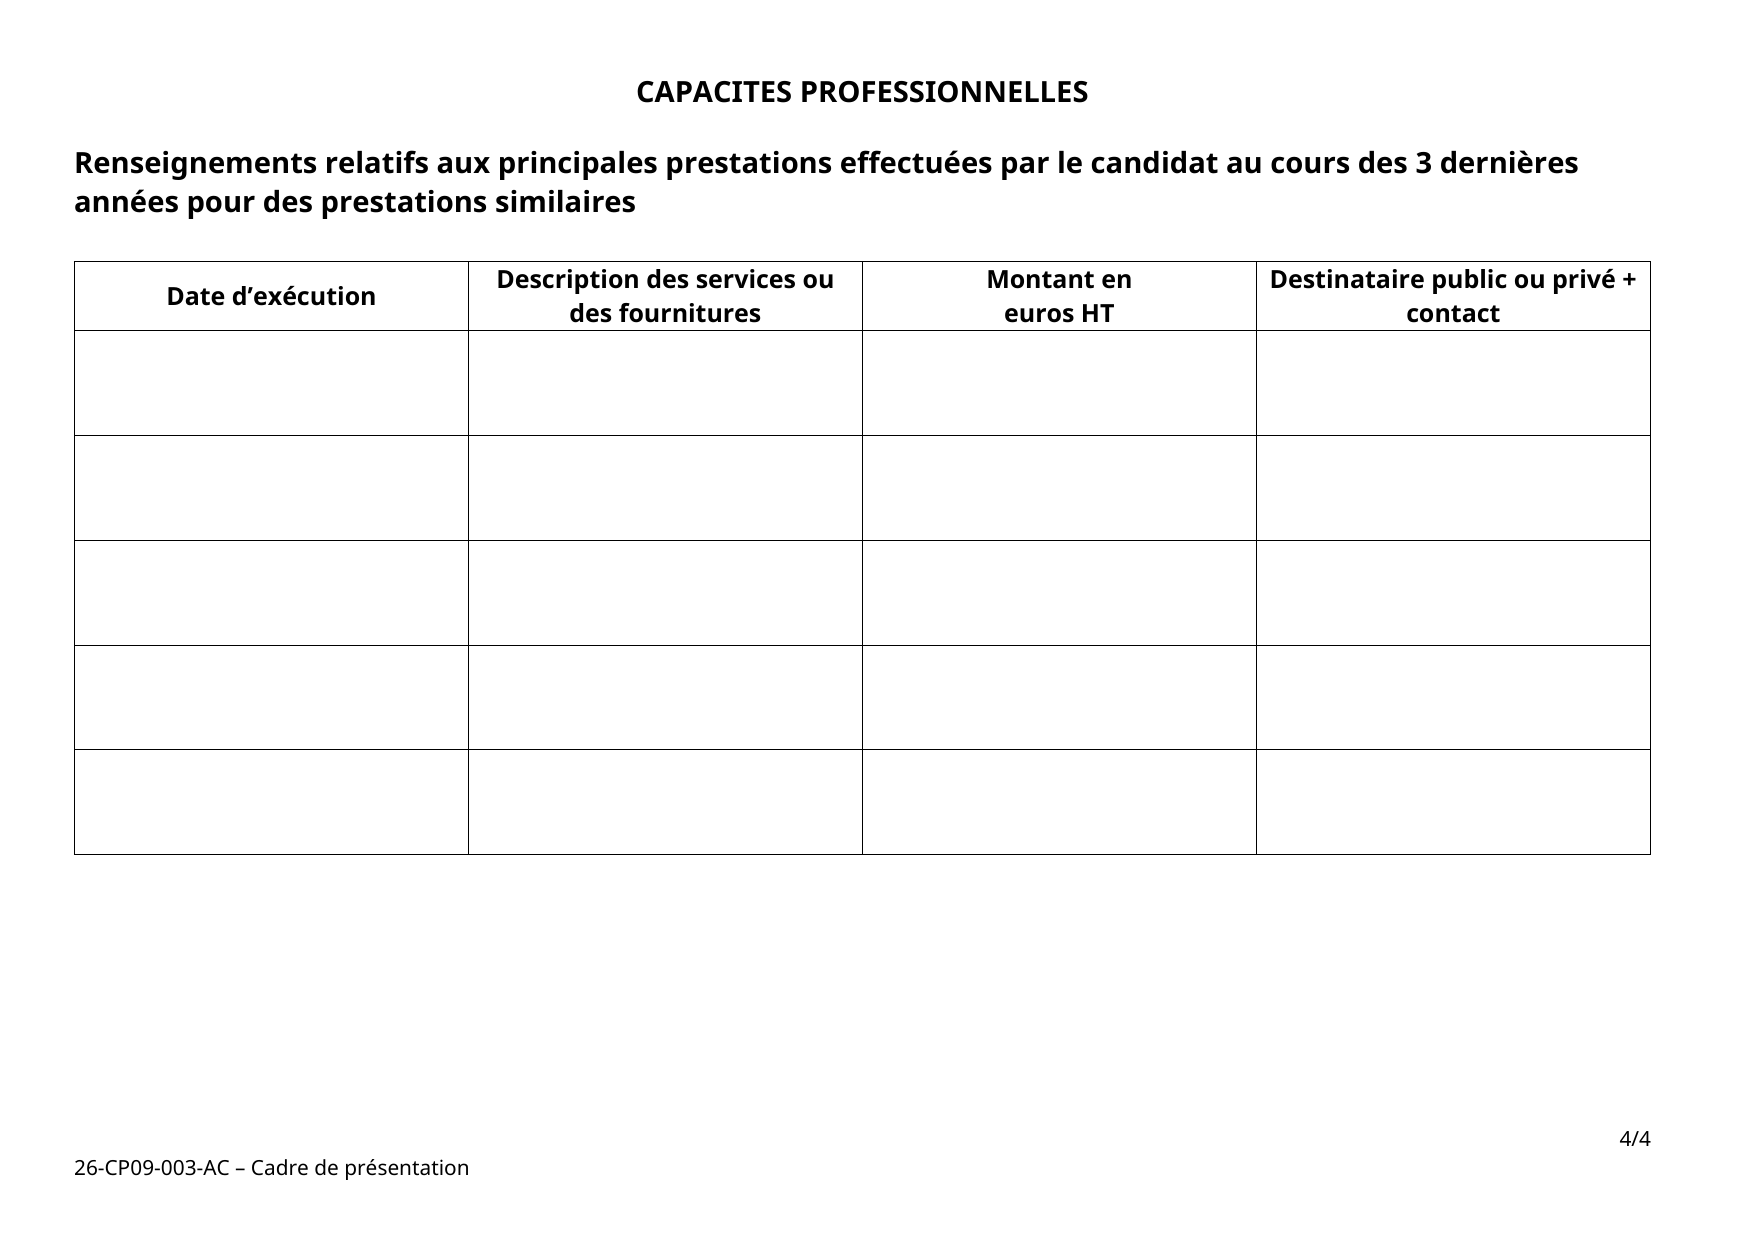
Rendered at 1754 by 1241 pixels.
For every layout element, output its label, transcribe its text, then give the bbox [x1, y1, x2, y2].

table_cell [1257, 541, 1650, 644]
table_header Destinataire public ou privé + contact [1257, 262, 1650, 330]
table_cell [1257, 331, 1650, 435]
table_cell [863, 331, 1256, 435]
table_cell [469, 331, 862, 435]
table_cell [469, 436, 862, 540]
table_cell [469, 646, 862, 749]
table_cell [863, 541, 1256, 644]
table_cell [75, 436, 468, 540]
table_cell [75, 331, 468, 435]
table_cell [863, 436, 1256, 540]
table_cell [75, 646, 468, 749]
table_cell [75, 750, 468, 854]
table_cell [1257, 750, 1650, 854]
table_cell [863, 750, 1256, 854]
text CAPACITES PROFESSIONNELLES [74, 71, 1651, 111]
table_cell [863, 646, 1256, 749]
table_cell [1257, 436, 1650, 540]
table_cell [469, 750, 862, 854]
table_cell [75, 541, 468, 644]
table_cell [469, 541, 862, 644]
table_header Montant en euros HT [863, 262, 1256, 330]
table_cell [1257, 646, 1650, 749]
text Renseignements relatifs aux principales prestations effectuées par le candidat au cours des 3 dernières années pour des prestations similaires [74, 142, 1651, 221]
table_header Description des services ou des fournitures [469, 262, 862, 330]
table_header Date d’exécution [75, 262, 468, 330]
